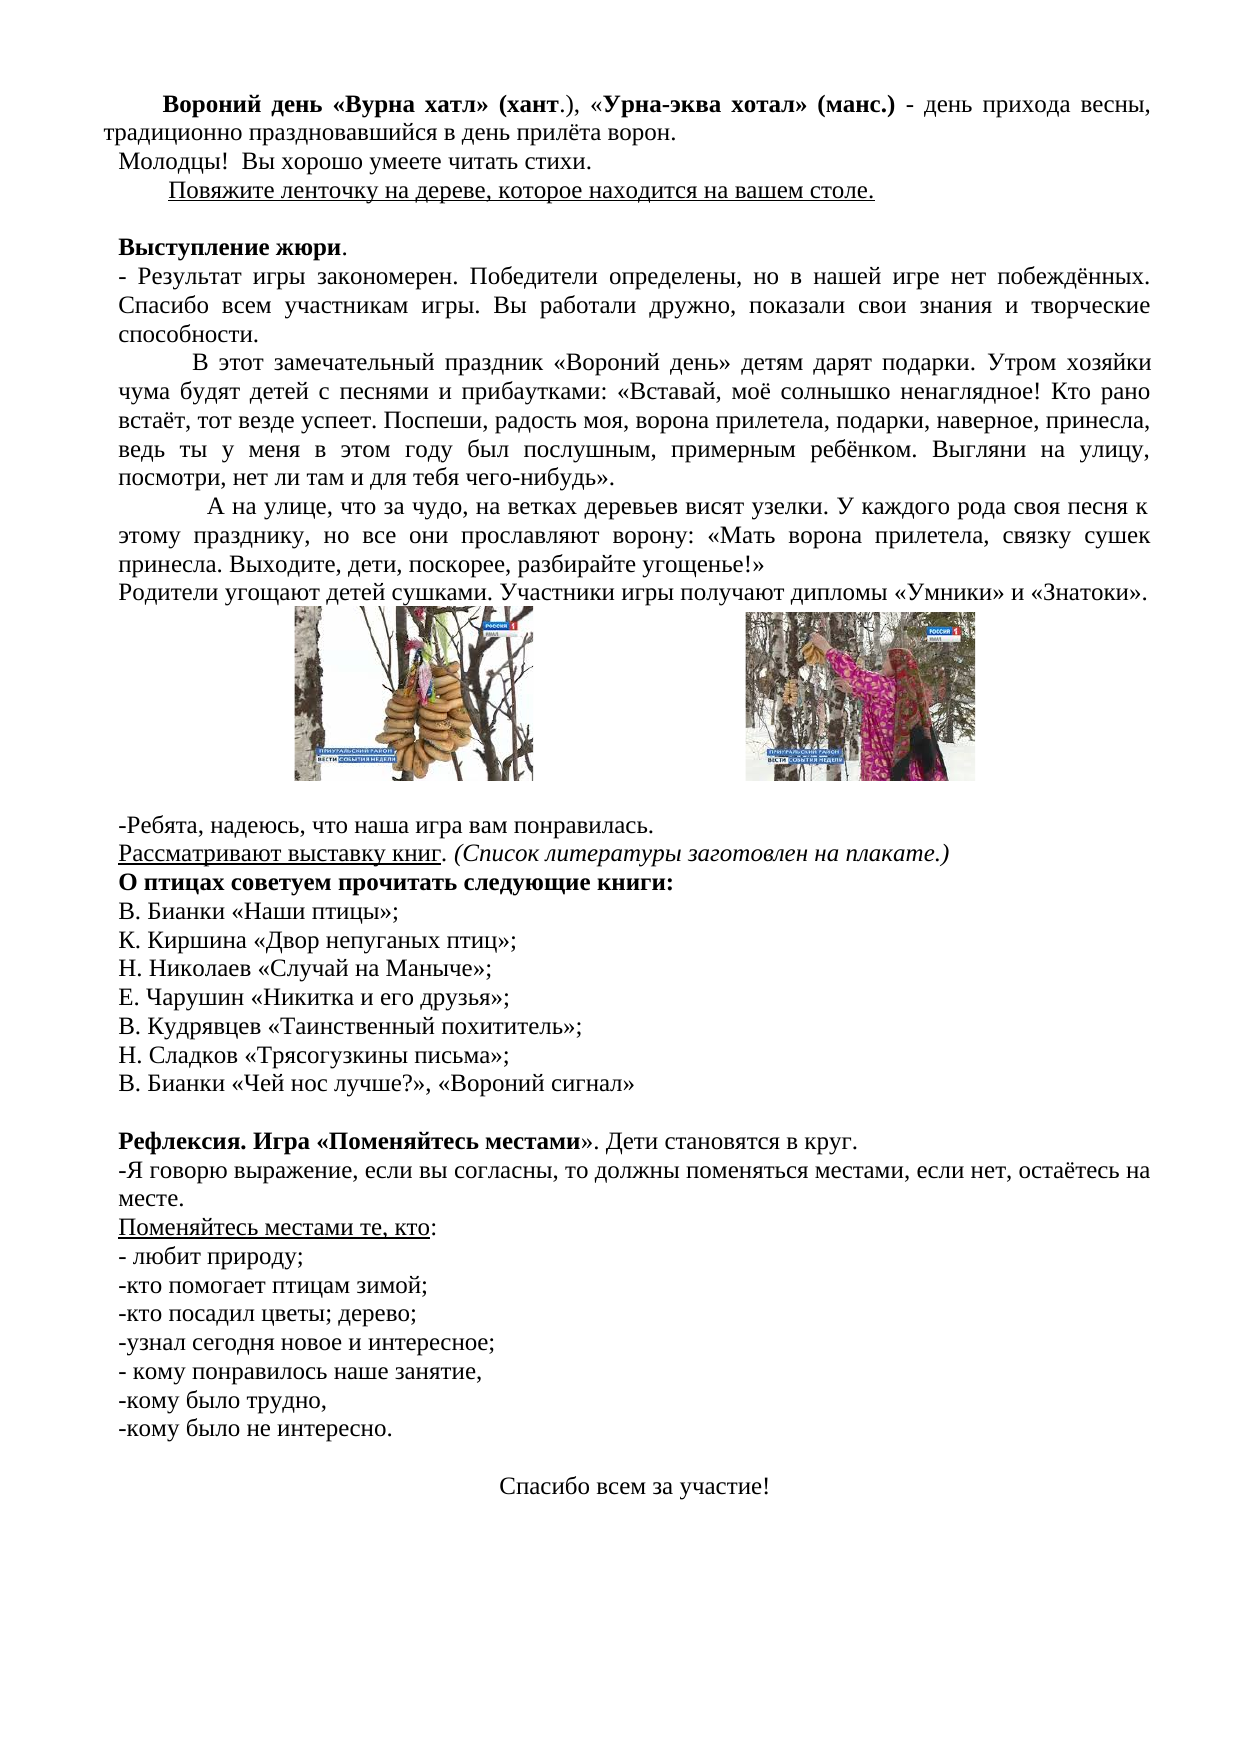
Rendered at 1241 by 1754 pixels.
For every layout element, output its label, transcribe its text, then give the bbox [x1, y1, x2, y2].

text В этот замечательный праздник «Вороний день» детям дарят подарки. Утром хозяйки чума будят детей с песнями и прибаутками: «Вставай, моё солнышко ненаглядное! Кто рано встаёт, тот везде успеет. Поспеши, радость моя, ворона прилетела, подарки, наверное, принесла, ведь ты у меня в этом году был послушным, примерным ребёнком. Выгляни на улицу, посмотри, нет ли там и для тебя чего-нибудь». [118, 347, 1152, 491]
text Вороний день «Вурна хатл» (хант.), «Урна-эква хотал» (манс.) - день прихода весны, традиционно праздновавшийся в день прилёта ворон. [103, 89, 1152, 146]
text - любит природу; [118, 1241, 1152, 1270]
text В. Кудрявцев «Таинственный похититель»; [118, 1011, 1152, 1040]
text Поменяйтесь местами те, кто: [118, 1212, 1152, 1241]
text -кто помогает птицам зимой; [118, 1270, 1152, 1298]
text Выступление жюри. [118, 232, 1152, 261]
text Родители угощают детей сушками. Участники игры получают дипломы «Умники» и «Знатоки». [118, 577, 1152, 606]
text А на улице, что за чудо, на ветках деревьев висят узелки. У каждого рода своя песня к этому празднику, но все они прославляют ворону: «Мать ворона прилетела, связку сушек принесла. Выходите, дети, поскорее, разбирайте угощенье!» [118, 491, 1152, 577]
text О птицах советуем прочитать следующие книги: [118, 867, 1152, 896]
text -Я говорю выражение, если вы согласны, то должны поменяться местами, если нет, остаётесь на месте. [118, 1155, 1152, 1212]
text Молодцы! Вы хорошо умеете читать стихи. [118, 146, 1152, 175]
picture [745, 612, 976, 781]
text -кому было не интересно. [88, 1413, 1152, 1442]
text - Результат игры закономерен. Победители определены, но в нашей игре нет побеждённых. Спасибо всем участникам игры. Вы работали дружно, показали свои знания и творческие способности. [118, 261, 1152, 347]
text Рефлексия. Игра «Поменяйтесь местами». Дети становятся в круг. [118, 1126, 1152, 1155]
text - кому понравилось наше занятие, [88, 1356, 1152, 1385]
text В. Бианки «Чей нос лучше?», «Вороний сигнал» [118, 1068, 1152, 1097]
text -кто посадил цветы; дерево; [118, 1298, 1152, 1327]
text -узнал сегодня новое и интересное; [118, 1327, 1152, 1356]
text Е. Чарушин «Никитка и его друзья»; [118, 982, 1152, 1011]
picture [294, 606, 534, 781]
text Н. Николаев «Случай на Маныче»; [118, 953, 1152, 982]
text -кому было трудно, [88, 1385, 1152, 1413]
text -Ребята, надеюсь, что наша игра вам понравилась. [118, 810, 1152, 838]
text К. Киршина «Двор непуганых птиц»; [118, 925, 1152, 953]
text Спасибо всем за участие! [118, 1471, 1152, 1500]
text Н. Сладков «Трясогузкины письма»; [118, 1040, 1152, 1068]
text В. Бианки «Наши птицы»; [118, 896, 1152, 925]
text Повяжите ленточку на дереве, которое находится на вашем столе. [118, 175, 1152, 204]
text Рассматривают выставку книг. (Список литературы заготовлен на плакате.) [118, 838, 1152, 867]
